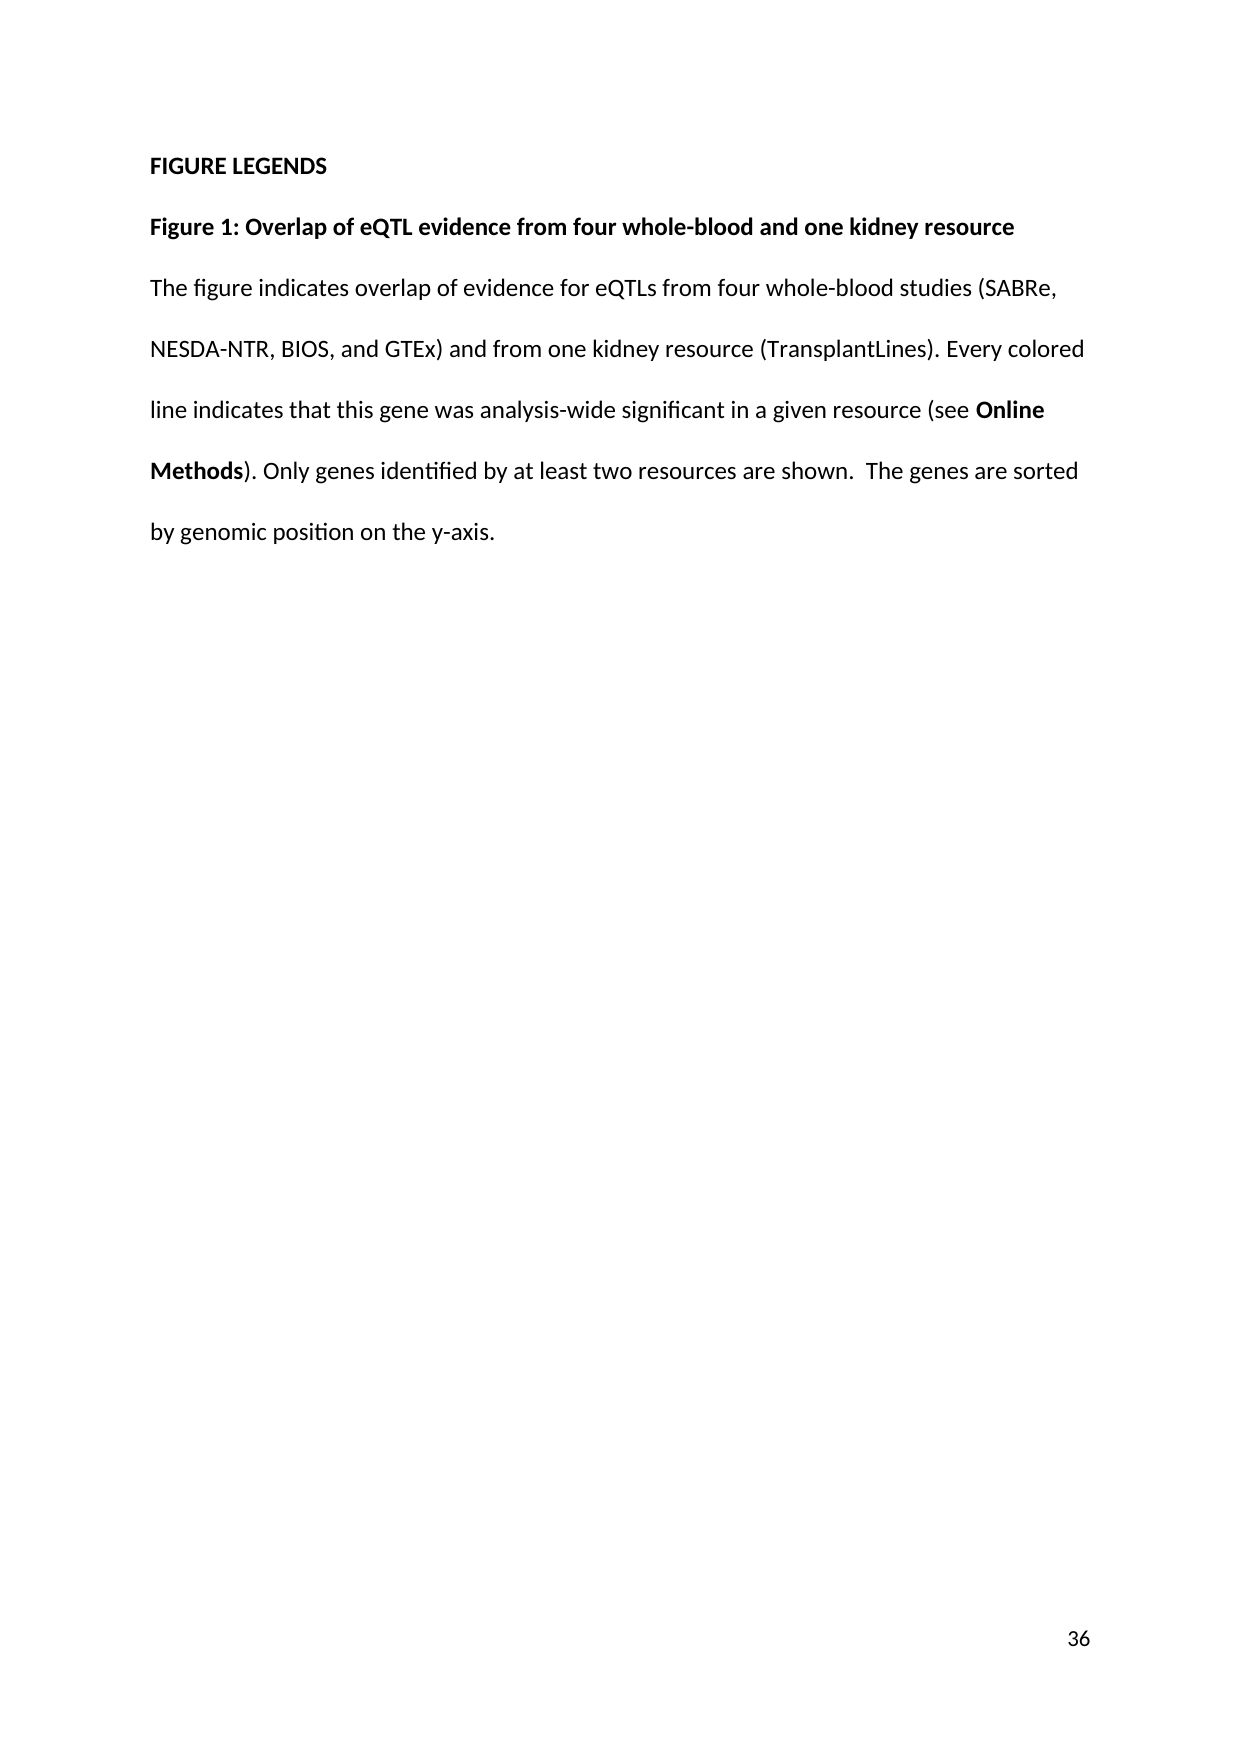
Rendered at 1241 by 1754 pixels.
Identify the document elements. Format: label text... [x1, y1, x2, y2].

text The figure indicates overlap of evidence for eQTLs from four whole-blood studies (SABRe, NESDA-NTR, BIOS, and GTEx) and from one kidney resource (TransplantLines). Every colored line indicates that this gene was analysis-wide significant in a given resource (see Online Methods). Only genes identified by at least two resources are shown. The genes are sorted by genomic position on the y-axis. [150, 272, 1090, 547]
text Figure 1: Overlap of eQTL evidence from four whole-blood and one kidney resource [150, 211, 1090, 242]
text FIGURE LEGENDS [150, 150, 1090, 181]
